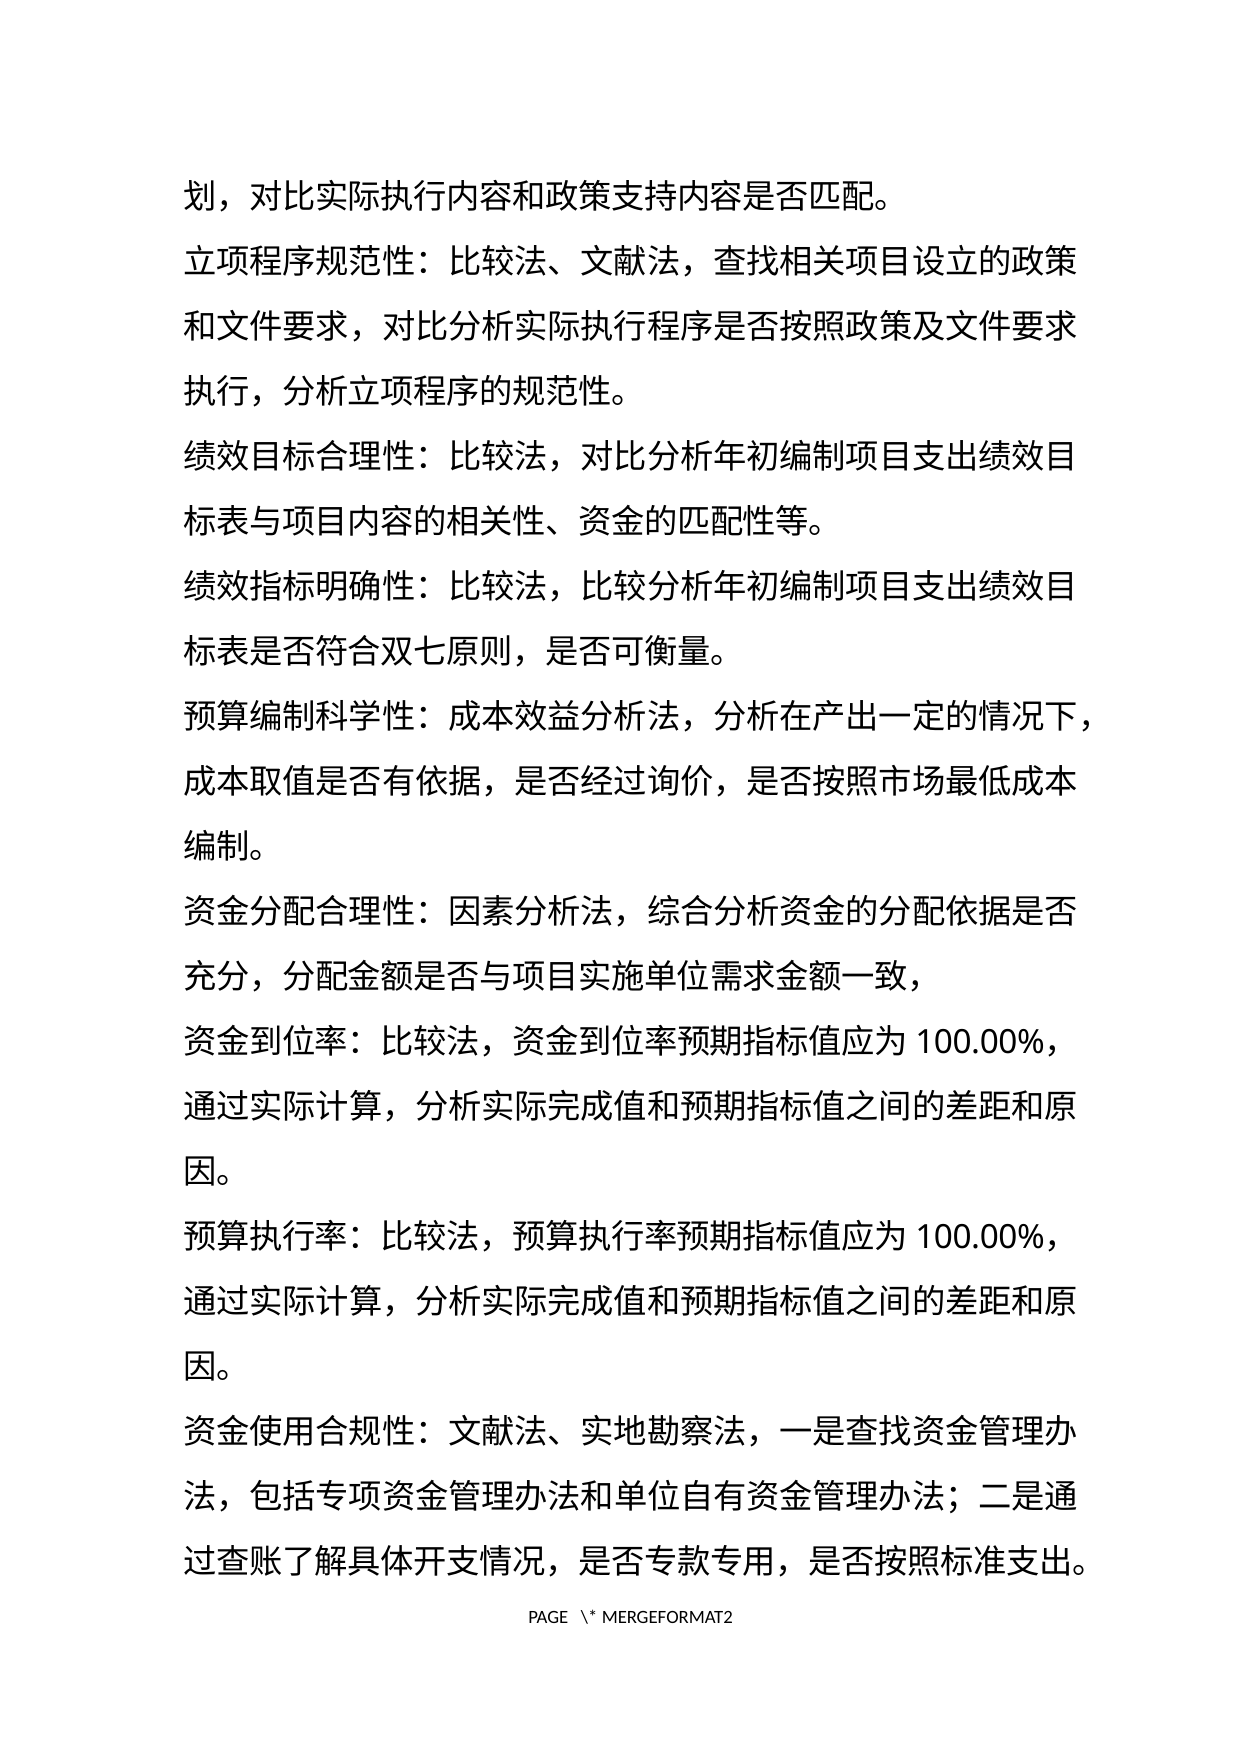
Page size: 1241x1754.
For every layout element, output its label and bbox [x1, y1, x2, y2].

text [183, 162, 1078, 1592]
